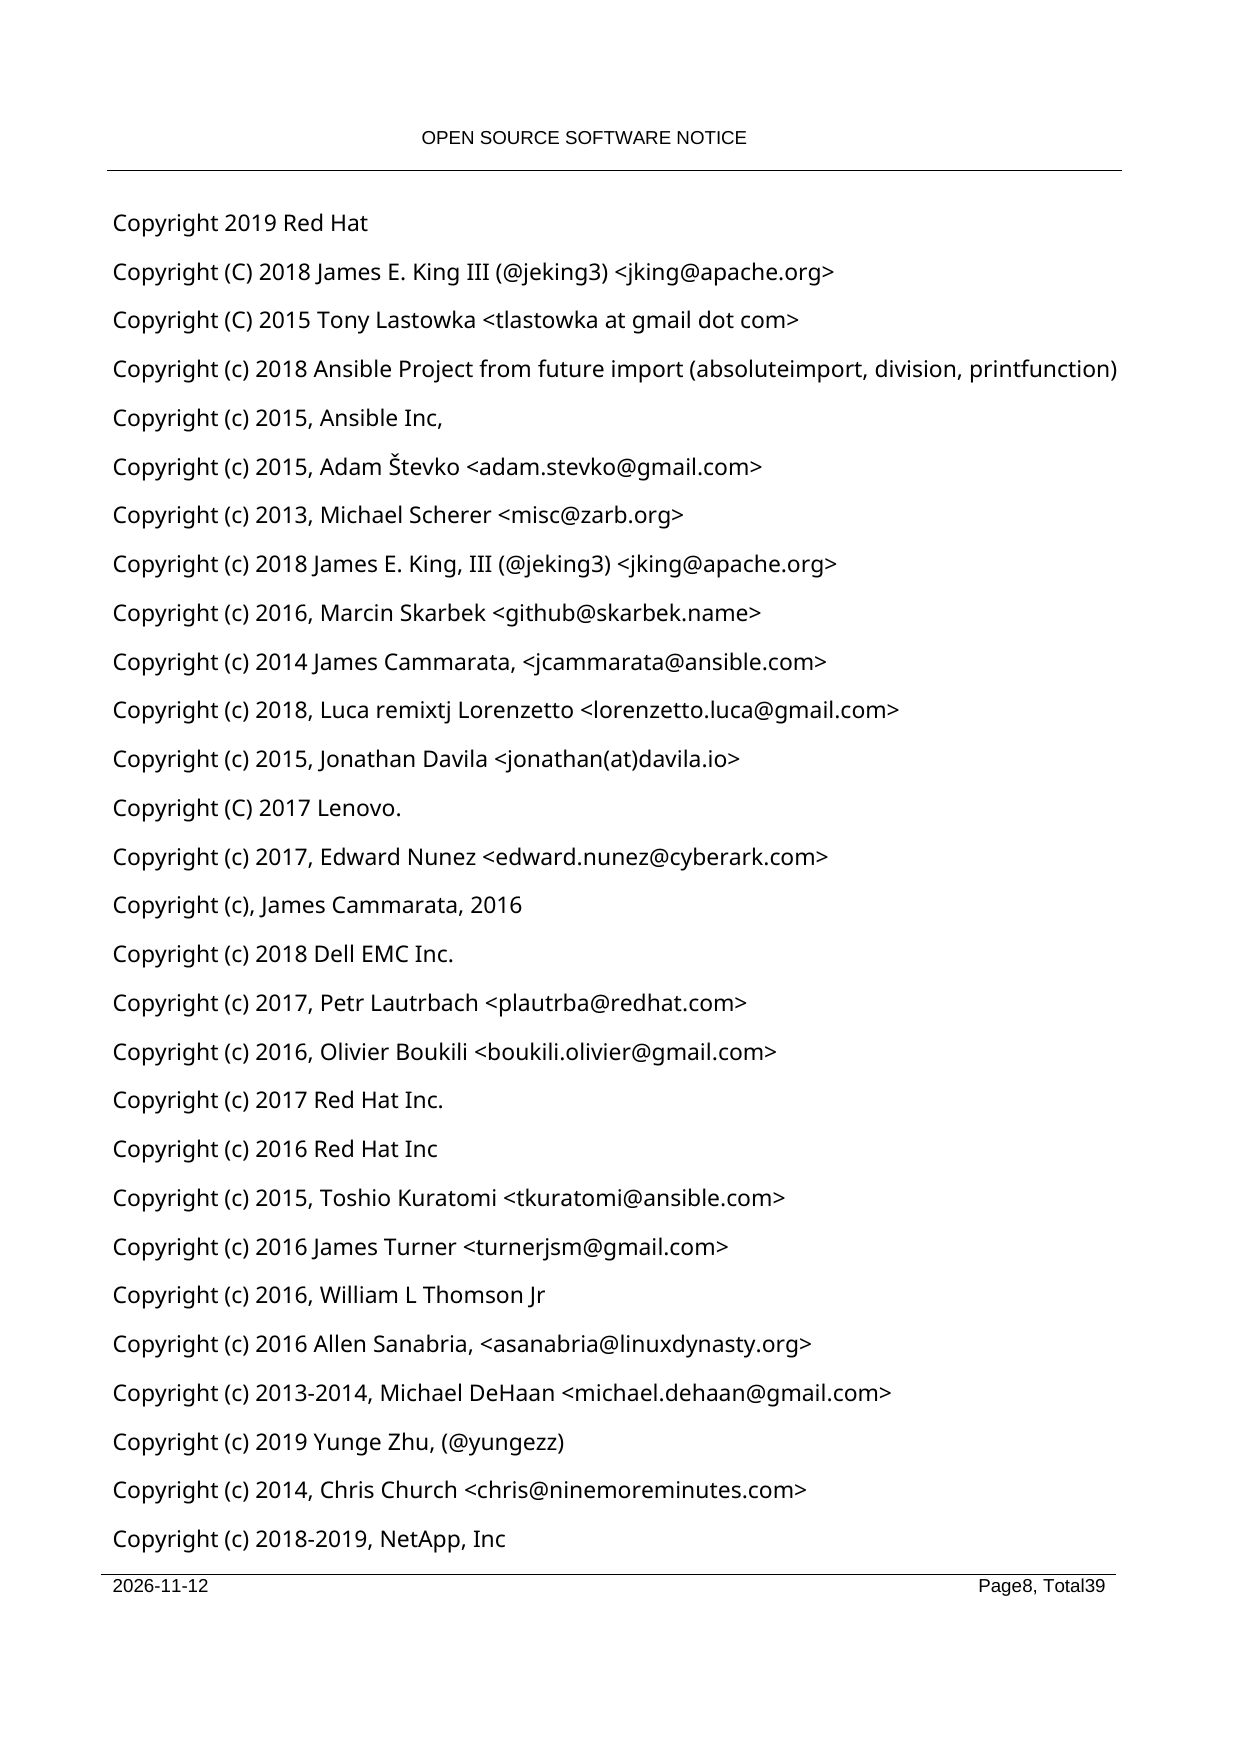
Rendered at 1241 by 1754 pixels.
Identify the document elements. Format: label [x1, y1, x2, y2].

text [112, 206, 1128, 1555]
